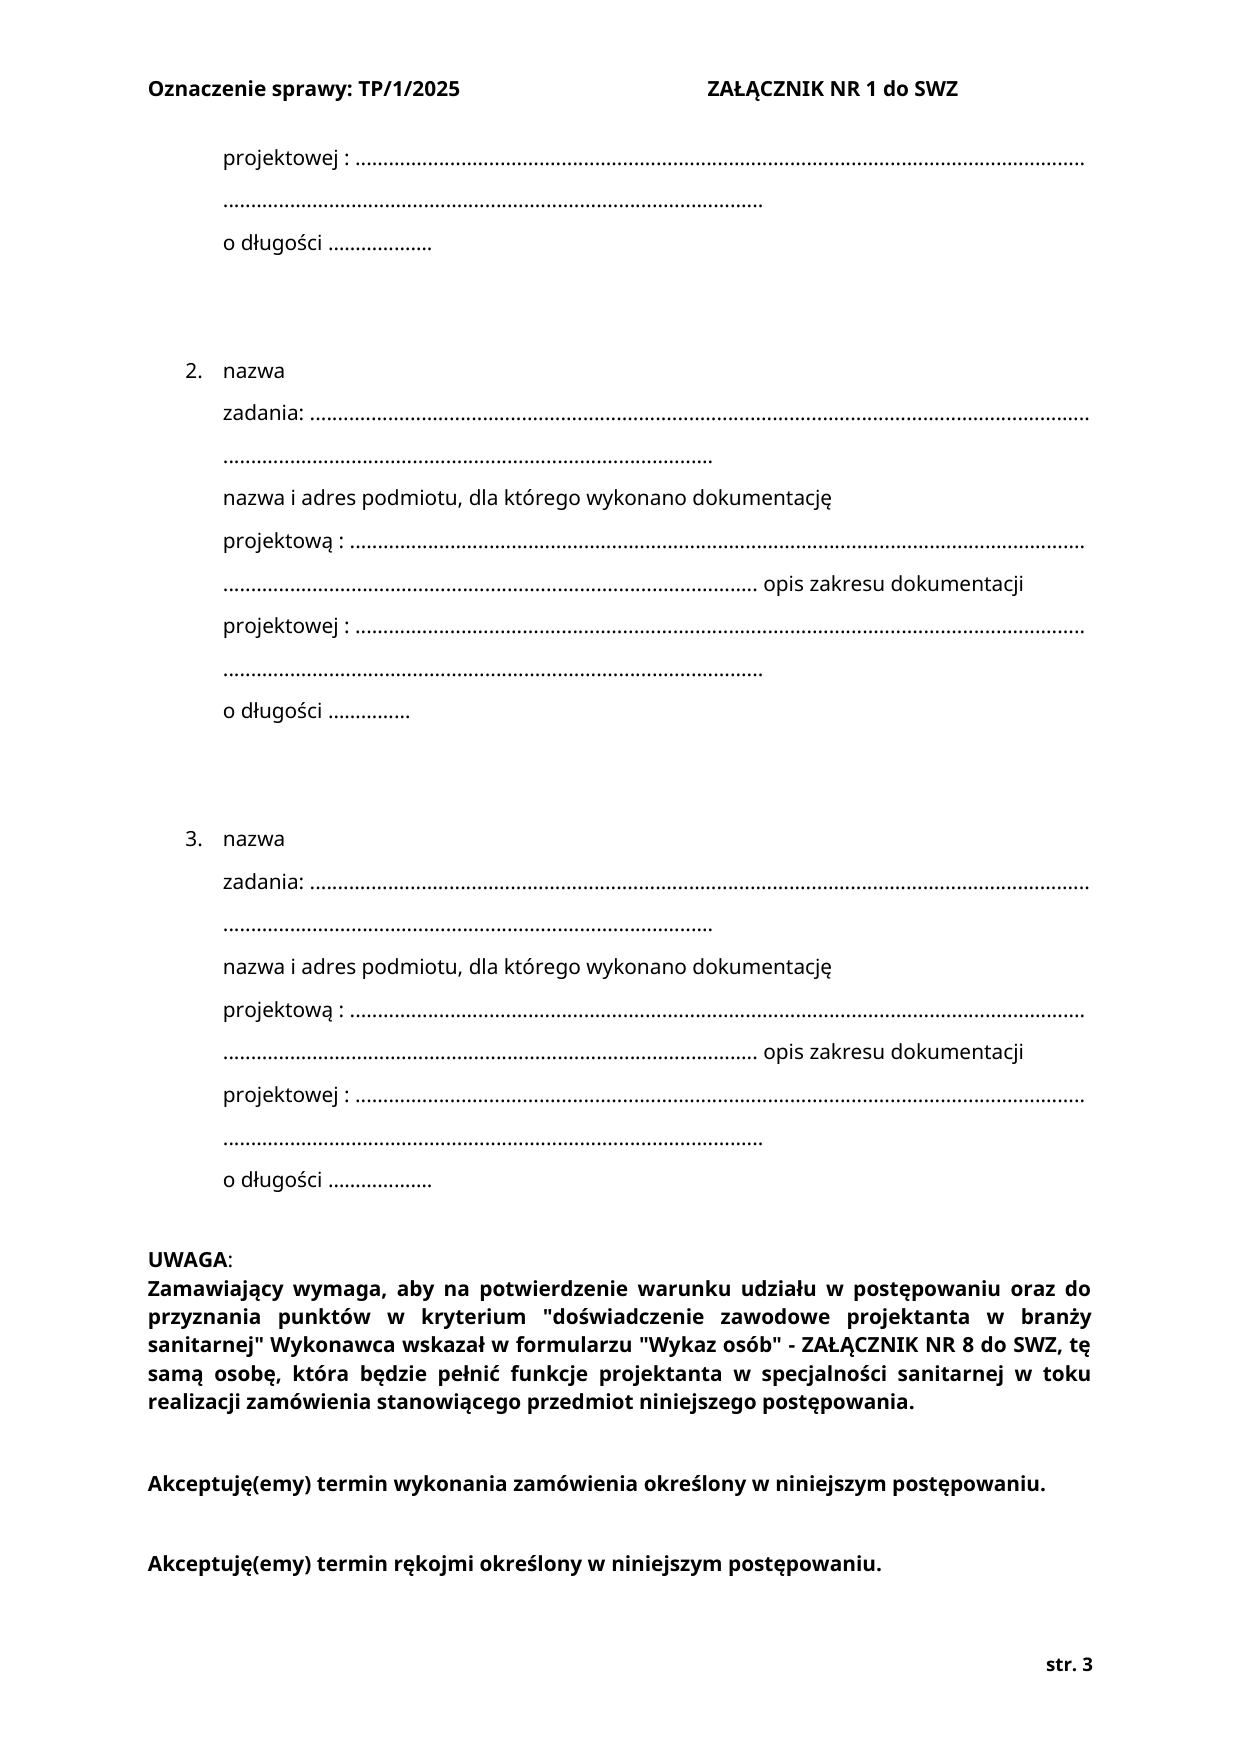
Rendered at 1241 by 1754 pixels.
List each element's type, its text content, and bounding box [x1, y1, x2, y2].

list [223, 143, 1093, 214]
list o długości ………………. [223, 1165, 1093, 1194]
text Akceptuję(emy) termin rękojmi określony w niniejszym postępowaniu. [148, 1549, 1093, 1578]
text Zamawiający wymaga, aby na potwierdzenie warunku udziału w postępowaniu oraz do przyznania punktów w kryterium "doświadczenie zawodowe projektanta w branży sanitarnej" Wykonawca wskazał w formularzu "Wykaz osób" - ZAŁĄCZNIK NR 8 do SWZ, tę samą osobę, która będzie pełnić funkcje projektanta w specjalności sanitarnej w toku realizacji zamówienia stanowiącego przedmiot niniejszego postępowania. [148, 1274, 1093, 1416]
list o długości ………………. [223, 228, 1093, 256]
list o długości …………… [223, 697, 1093, 725]
text UWAGA: [148, 1245, 1093, 1274]
text Akceptuję(emy) termin wykonania zamówienia określony w niniejszym postępowaniu. [148, 1469, 1093, 1498]
